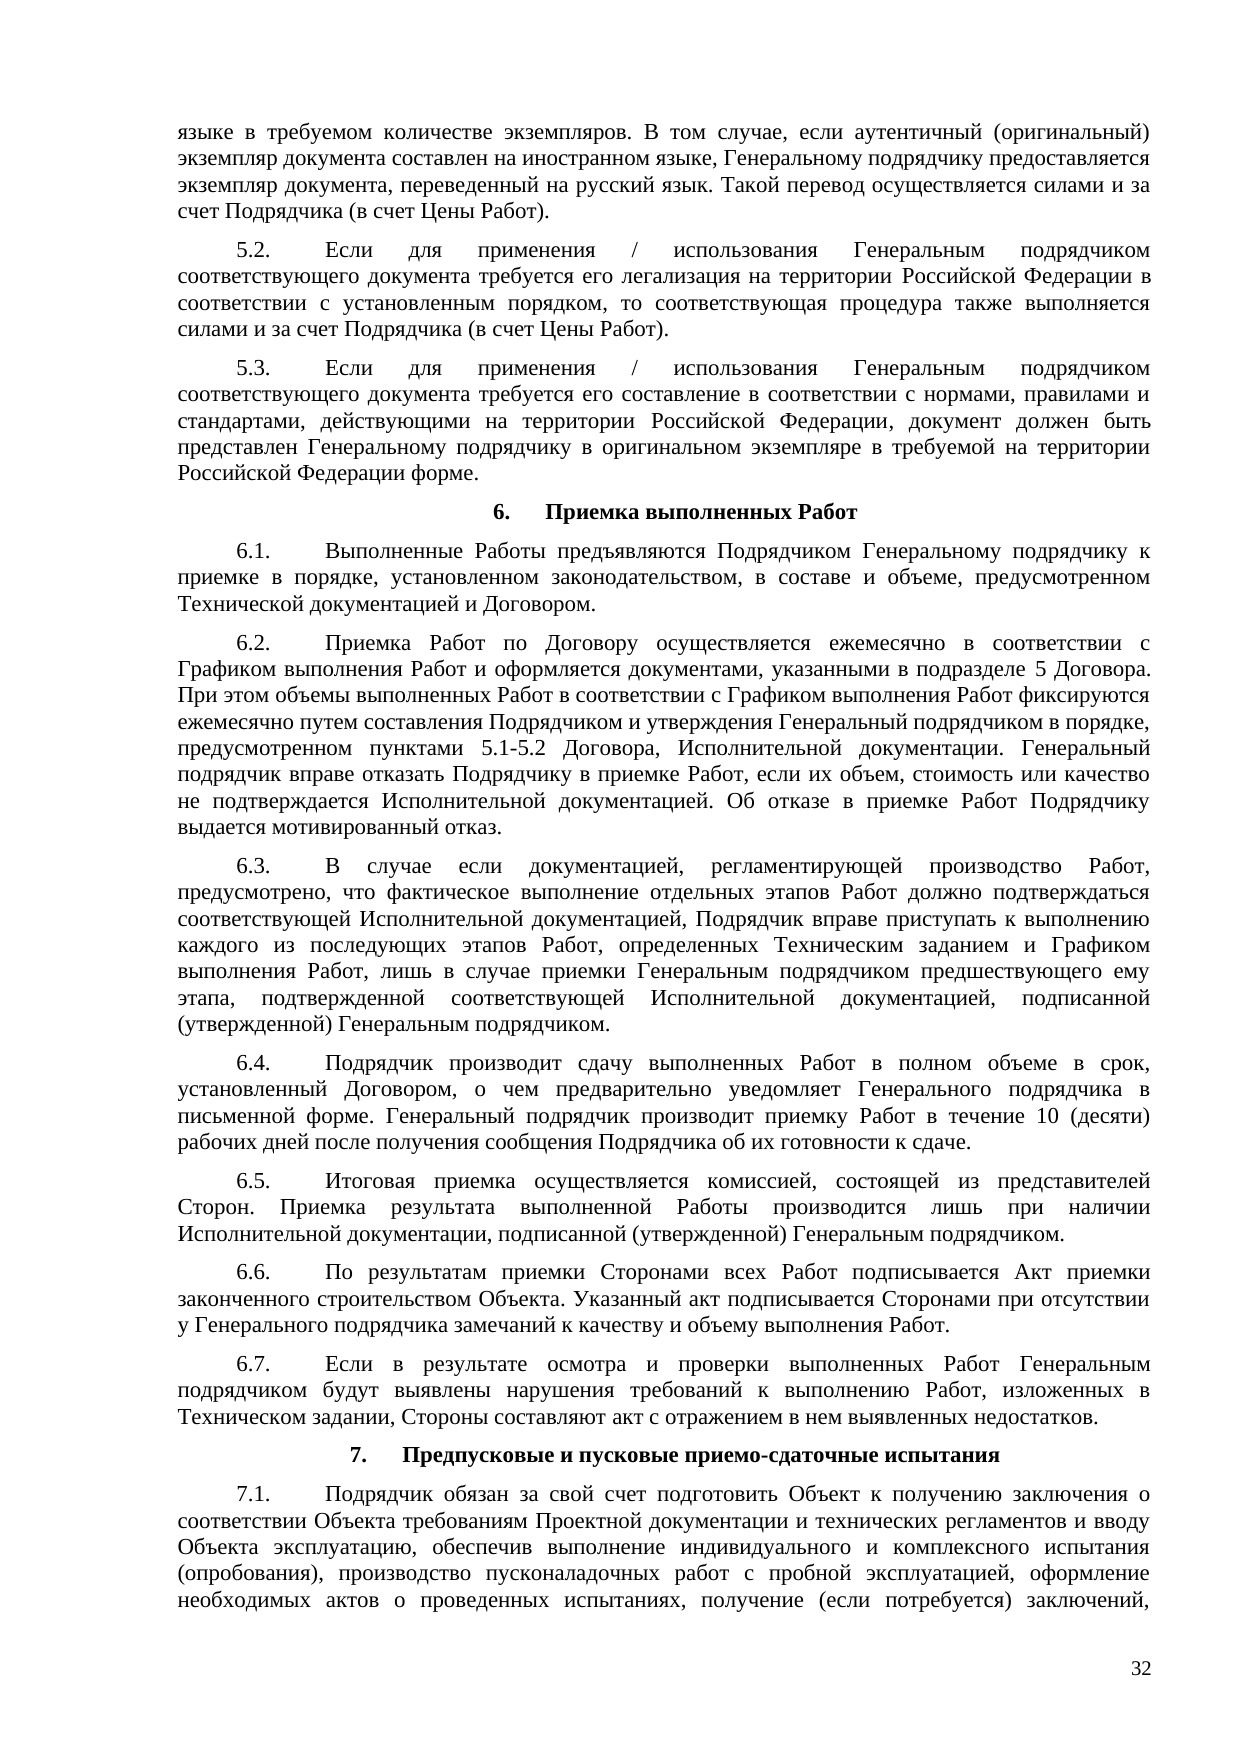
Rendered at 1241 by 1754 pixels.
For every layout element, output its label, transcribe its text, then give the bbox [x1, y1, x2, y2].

text Если для применения / использования Генеральным подрядчиком соответствующего документа требуется его составление в соответствии с нормами, правилами и стандартами, действующими на территории Российской Федерации, документ должен быть представлен Генеральному подрядчику в оригинальном экземпляре в требуемой на территории Российской Федерации форме. [177, 354, 1152, 486]
text В случае если документацией, регламентирующей производство Работ, предусмотрено, что фактическое выполнение отдельных этапов Работ должно подтверждаться соответствующей Исполнительной документацией, Подрядчик вправе приступать к выполнению каждого из последующих этапов Работ, определенных Техническим заданием и Графиком выполнения Работ, лишь в случае приемки Генеральным подрядчиком предшествующего ему этапа, подтвержденной соответствующей Исполнительной документацией, подписанной (утвержденной) Генеральным подрядчиком. [177, 852, 1152, 1036]
text Если для применения / использования Генеральным подрядчиком соответствующего документа требуется его легализация на территории Российской Федерации в соответствии с установленным порядком, то соответствующая процедура также выполняется силами и за счет Подрядчика (в счет Цены Работ). [177, 236, 1152, 341]
text Приемка Работ по Договору осуществляется ежемесячно в соответствии с Графиком выполнения Работ и оформляется документами, указанными в подразделе 5 Договора. При этом объемы выполненных Работ в соответствии с Графиком выполнения Работ фиксируются ежемесячно путем составления Подрядчиком и утверждения Генеральный подрядчиком в порядке, предусмотренном пунктами 5.1-5.3 Договора, Исполнительной документации. Генеральный подрядчик вправе отказать Подрядчику в приемке Работ, если их объем, стоимость или качество не подтверждается Исполнительной документацией. Об отказе в приемке Работ Подрядчику выдается мотивированный отказ. [177, 629, 1152, 839]
text Предпусковые и пусковые приемо-сдаточные испытания [177, 1442, 1152, 1468]
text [177, 1480, 1152, 1612]
text Итоговая приемка осуществляется комиссией, состоящей из представителей Сторон. Приемка результата выполненной Работы производится лишь при наличии Исполнительной документации, подписанной (утвержденной) Генеральным подрядчиком. [177, 1167, 1152, 1246]
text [177, 118, 1152, 223]
text Приемка выполненных Работ [177, 498, 1152, 524]
text Если в результате осмотра и проверки выполненных Работ Генеральным подрядчиком будут выявлены нарушения требований к выполнению Работ, изложенных в Техническом задании, Стороны составляют акт с отражением в нем выявленных недостатков. [177, 1350, 1152, 1429]
text Подрядчик производит сдачу выполненных Работ в полном объеме в срок, установленный Договором, о чем предварительно уведомляет Генерального подрядчика в письменной форме. Генеральный подрядчик производит приемку Работ в течение 10 (десяти) рабочих дней после получения сообщения Подрядчика об их готовности к сдаче. [177, 1049, 1152, 1154]
text По результатам приемки Сторонами всех Работ подписывается Акт приемки законченного строительством Объекта. Указанный акт подписывается Сторонами при отсутствии у Генерального подрядчика замечаний к качеству и объему выполнения Работ. [177, 1258, 1152, 1337]
text Выполненные Работы предъявляются Подрядчиком Генеральному подрядчику к приемке в порядке, установленном законодательством, в составе и объеме, предусмотренном Технической документацией и Договором. [177, 537, 1152, 616]
